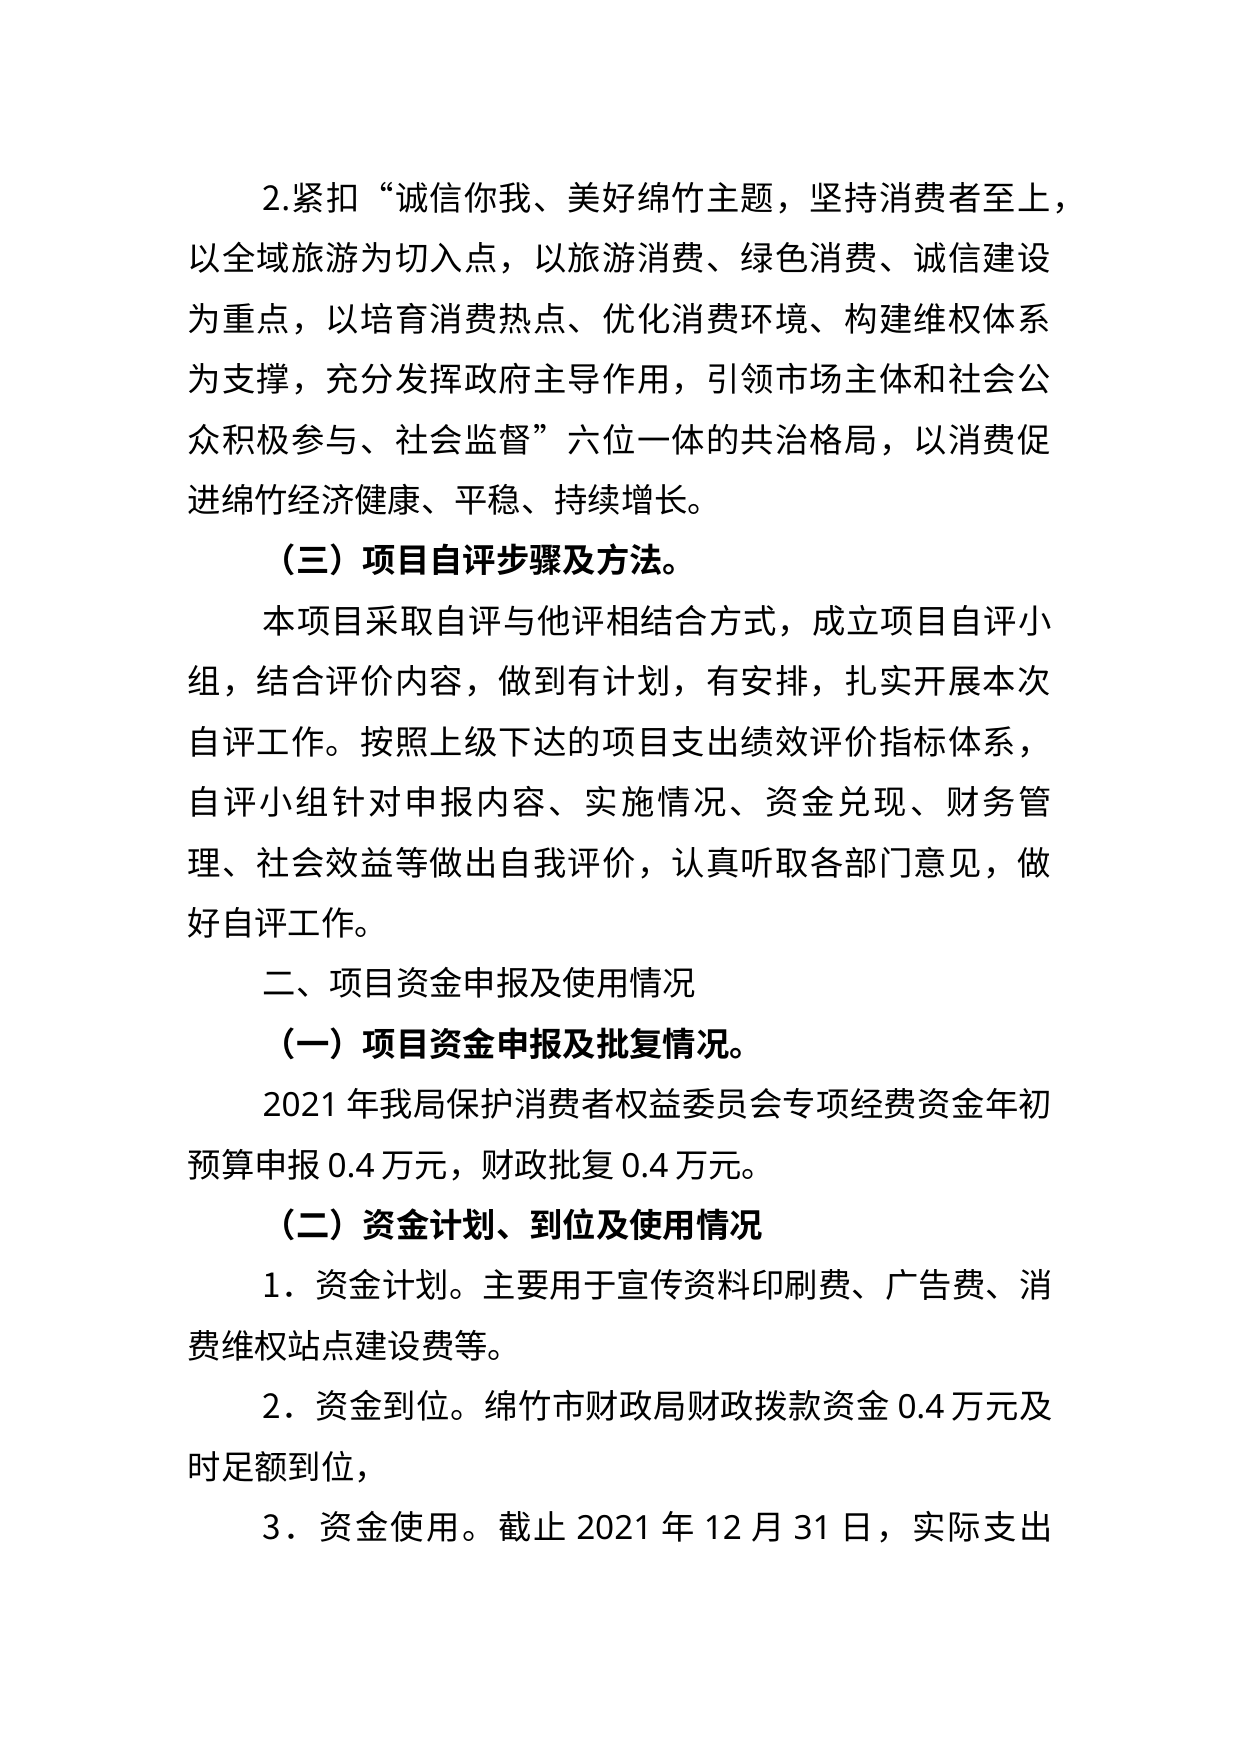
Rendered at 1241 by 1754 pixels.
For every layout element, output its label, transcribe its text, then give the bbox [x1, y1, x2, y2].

text 2．资金到位。绵竹市财政局财政拨款资金0.4万元及时足额到位， [187, 1370, 1053, 1491]
text 本项目采取自评与他评相结合方式，成立项目自评小组，结合评价内容，做到有计划，有安排，扎实开展本次自评工作。按照上级下达的项目支出绩效评价指标体系，自评小组针对申报内容、实施情况、资金兑现、财务管理、社会效益等做出自我评价，认真听取各部门意见，做好自评工作。 [187, 585, 1053, 947]
text 1．资金计划。主要用于宣传资料印刷费、广告费、消费维权站点建设费等。 [187, 1249, 1053, 1370]
text 2.紧扣“诚信你我、美好绵竹主题，坚持消费者至上，以全域旅游为切入点，以旅游消费、绿色消费、诚信建设为重点，以培育消费热点、优化消费环境、构建维权体系为支撑，充分发挥政府主导作用，引领市场主体和社会公众积极参与、社会监督”六位一体的共治格局，以消费促进绵竹经济健康、平稳、持续增长。 [187, 162, 1053, 524]
list 资金计划、到位及使用情况 [187, 1189, 1053, 1249]
text 二、项目资金申报及使用情况 [187, 947, 1053, 1008]
text 2021年我局保护消费者权益委员会专项经费资金年初预算申报0.4万元，财政批复0.4万元。 [187, 1068, 1053, 1189]
text （三）项目自评步骤及方法。 [187, 524, 1053, 585]
text （一）项目资金申报及批复情况。 [187, 1008, 1053, 1068]
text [187, 1491, 1053, 1552]
